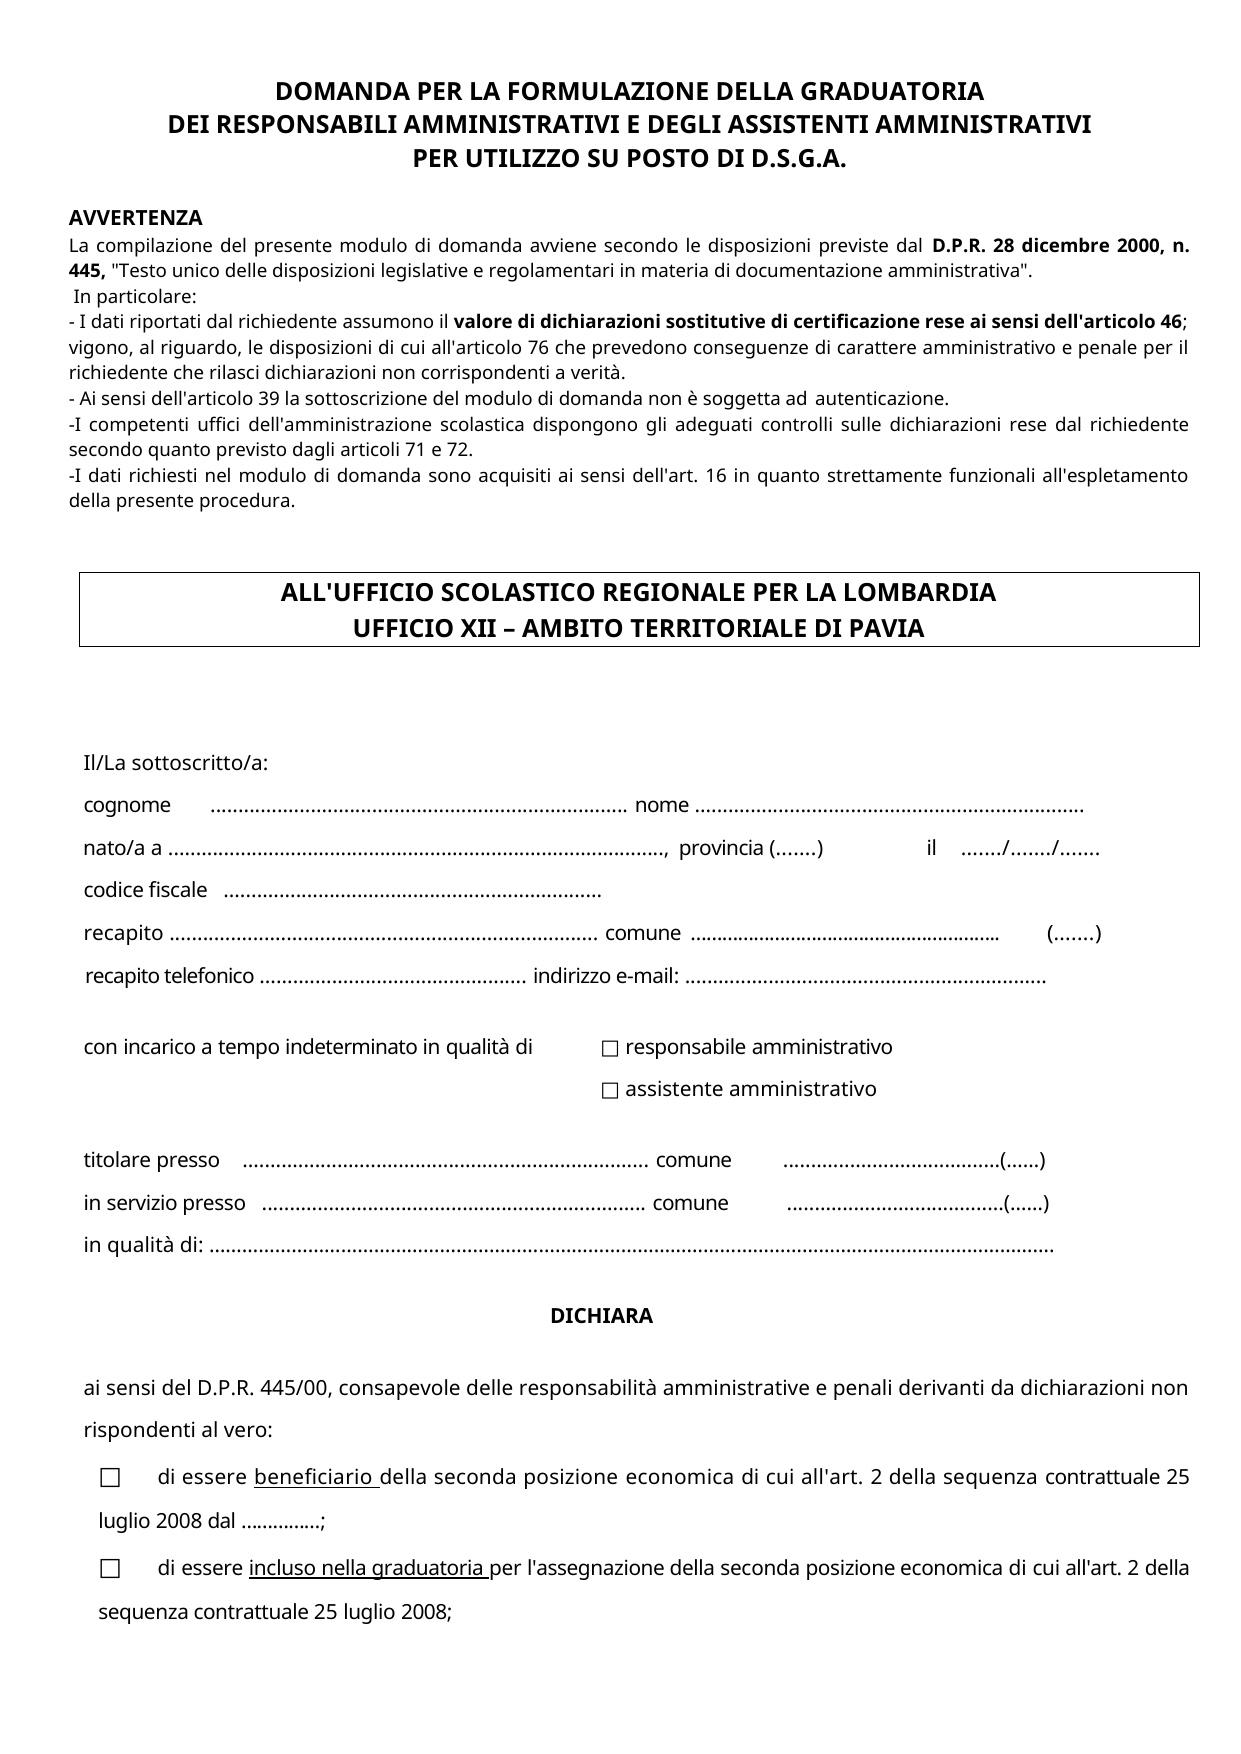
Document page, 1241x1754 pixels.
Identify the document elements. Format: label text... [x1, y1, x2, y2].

text DEI RESPONSABILI AMMINISTRATIVI E DEGLI ASSISTENTI AMMINISTRATIVI [68, 106, 1191, 141]
list - Ai sensi dell'articolo 39 la sottoscrizione del modulo di domanda non è soggetta ad autenticazione. [68, 385, 1191, 411]
text In particolare: [68, 283, 1191, 308]
list di essere beneficiario della seconda posizione economica di cui all'art. 2 della sequenza contrattuale 25 luglio 2008 dal ……………; [98, 1458, 1191, 1534]
text cognome ........................................................................... nome ...................................................................... [83, 790, 1201, 819]
text in qualità di: ………………………………………………………………………………………………………………………………………. [83, 1231, 1201, 1259]
text recapito telefonico ................................................ indirizzo e-mail: ................................................................. [83, 961, 1148, 989]
subtitle DICHIARA [83, 1302, 1119, 1330]
list di essere incluso nella graduatoria per l'assegnazione della seconda posizione economica di cui all'art. 2 della sequenza contrattuale 25 luglio 2008; [98, 1549, 1191, 1625]
list vigono, al riguardo, le disposizioni di cui all'articolo 76 che prevedono conseguenze di carattere amministrativo e penale per il richiedente che rilasci dichiarazioni non corrispondenti a verità. [68, 334, 1191, 385]
text ai sensi del D.P.R. 445/00, consapevole delle responsabilità amministrative e penali derivanti da dichiarazioni non rispondenti al vero: [83, 1373, 1191, 1444]
text in servizio presso ..................................................................... comune .......................................(……) [83, 1188, 1201, 1216]
text -I dati richiesti nel modulo di domanda sono acquisiti ai sensi dell'art. 16 in quanto strettamente funzionali all'espletamento della presente procedura. [68, 462, 1191, 513]
subtitle DOMANDA PER LA FORMULAZIONE DELLA GRADUATORIA [68, 78, 1191, 106]
text □ assistente amministrativo [98, 1074, 1201, 1103]
text -I competenti uffici dell'amministrazione scolastica dispongono gli adeguati controlli sulle dichiarazioni rese dal richiedente secondo quanto previsto dagli articoli 71 e 72. [68, 411, 1191, 462]
text con incarico a tempo indeterminato in qualità di □ responsabile amministrativo [83, 1032, 1201, 1060]
text La compilazione del presente modulo di domanda avviene secondo le disposizioni previste dal D.P.R. 28 dicembre 2000, n. 445, "Testo unico delle disposizioni legislative e regolamentari in materia di documentazione amministrativa". [68, 232, 1191, 283]
text Il/La sottoscritto/a: [83, 748, 1201, 776]
list - I dati riportati dal richiedente assumono il valore di dichiarazioni sostitutive di certificazione rese ai sensi dell'articolo 46; [68, 308, 1191, 334]
text nato/a a ........................................................................................., provincia (.......) il ......./......./....... codice fiscale .................................................................... [83, 833, 1148, 904]
text AVVERTENZA [68, 203, 1191, 232]
text titolare presso ......................................................................... comune .......................................(……) [83, 1145, 1201, 1174]
text recapito ............................................................................. comune ………………………………………………….. (.......) [83, 918, 1201, 947]
text PER UTILIZZO SU POSTO DI D.S.G.A. [68, 141, 1191, 174]
